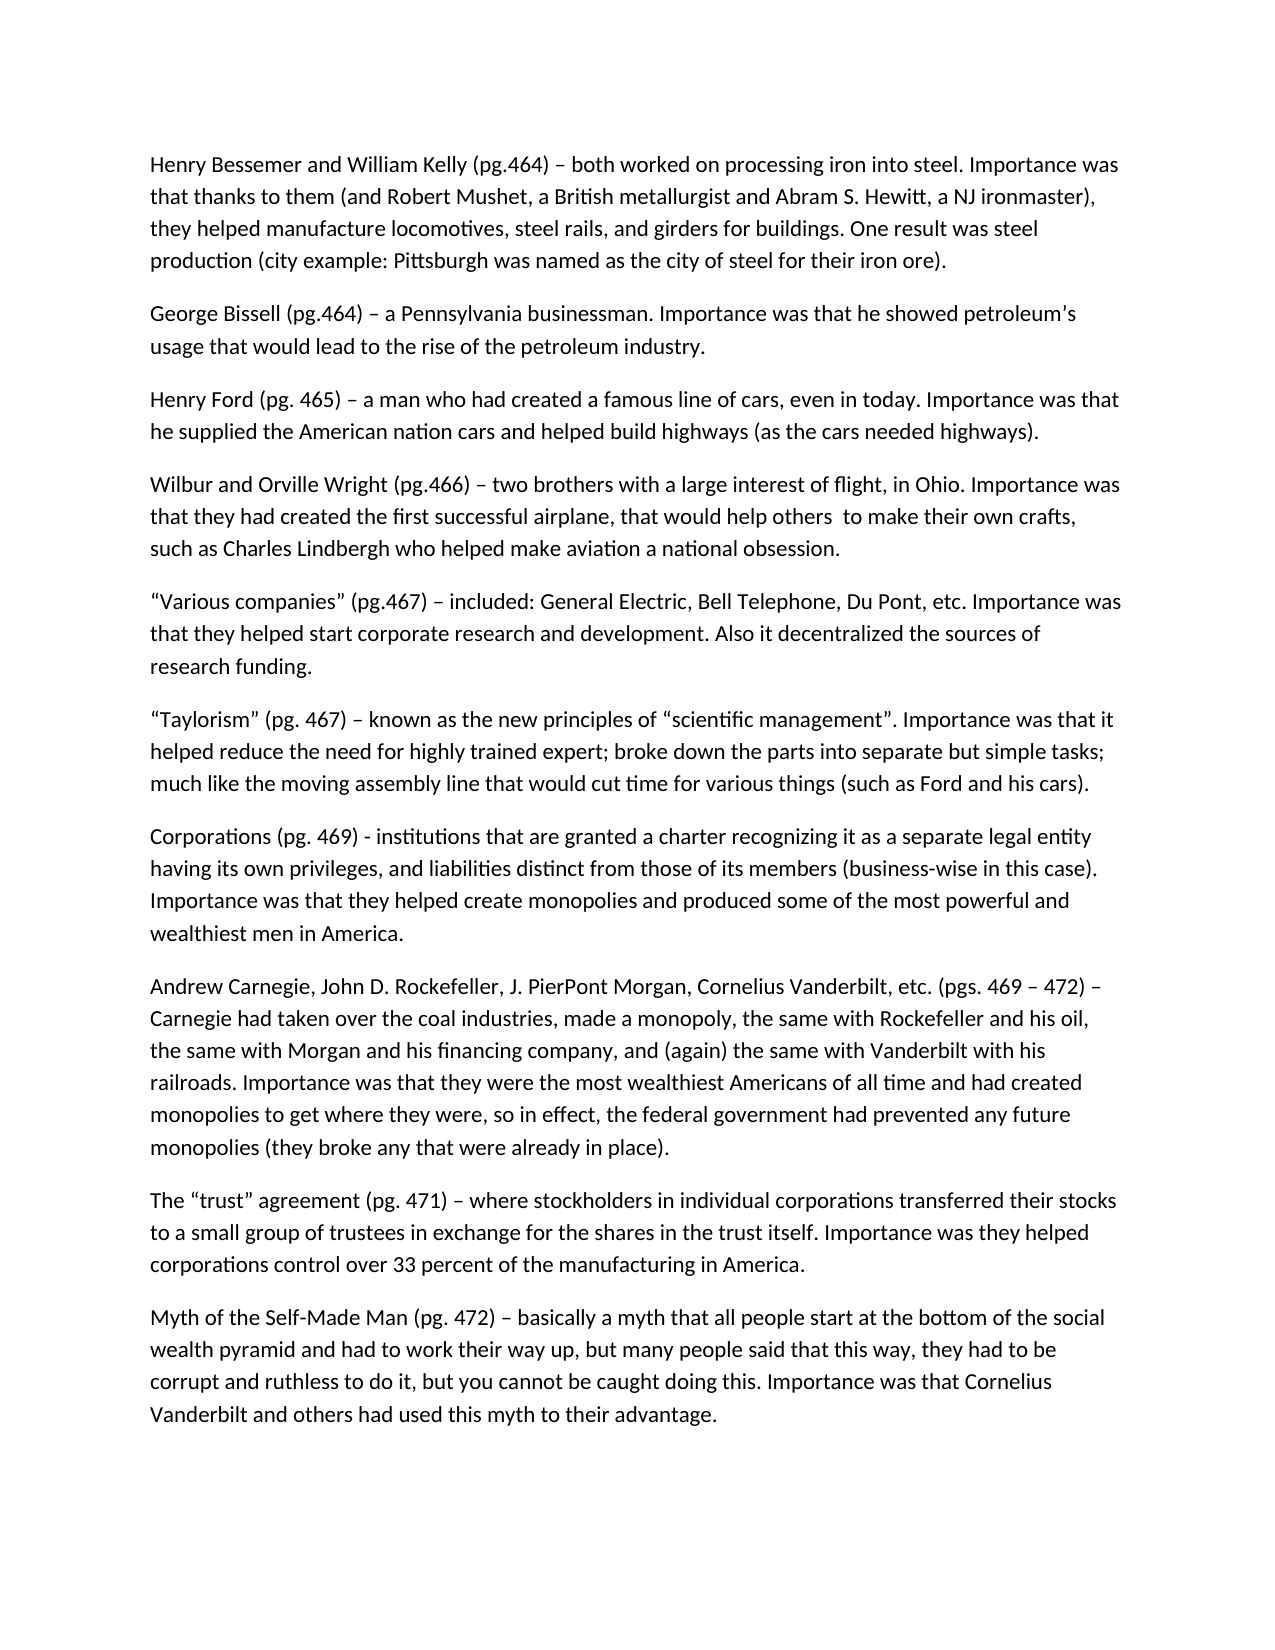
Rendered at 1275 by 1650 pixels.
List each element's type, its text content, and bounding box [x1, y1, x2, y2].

text Myth of the Self-Made Man (pg. 472) – basically a myth that all people start at the bottom of the social wealth pyramid and had to work their way up, but many people said that this way, they had to be corrupt and ruthless to do it, but you cannot be caught doing this. Importance was that Cornelius Vanderbilt and others had used this myth to their advantage. [150, 1303, 1125, 1428]
text George Bissell (pg.464) – a Pennsylvania businessman. Importance was that he showed petroleum’s usage that would lead to the rise of the petroleum industry. [150, 299, 1125, 360]
text The “trust” agreement (pg. 471) – where stockholders in individual corporations transferred their stocks to a small group of trustees in exchange for the shares in the trust itself. Importance was they helped corporations control over 33 percent of the manufacturing in America. [150, 1186, 1125, 1278]
text “Taylorism” (pg. 467) – known as the new principles of “scientific management”. Importance was that it helped reduce the need for highly trained expert; broke down the parts into separate but simple tasks; much like the moving assembly line that would cut time for various things (such as Ford and his cars). [150, 705, 1125, 797]
text Henry Ford (pg. 465) – a man who had created a famous line of cars, even in today. Importance was that he supplied the American nation cars and helped build highways (as the cars needed highways). [150, 385, 1125, 445]
text Corporations (pg. 469) - institutions that are granted a charter recognizing it as a separate legal entity having its own privileges, and liabilities distinct from those of its members (business-wise in this case). Importance was that they helped create monopolies and produced some of the most powerful and wealthiest men in America. [150, 822, 1125, 947]
text Henry Bessemer and William Kelly (pg.464) – both worked on processing iron into steel. Importance was that thanks to them (and Robert Mushet, a British metallurgist and Abram S. Hewitt, a NJ ironmaster), they helped manufacture locomotives, steel rails, and girders for buildings. One result was steel production (city example: Pittsburgh was named as the city of steel for their iron ore). [150, 150, 1125, 274]
text “Various companies” (pg.467) – included: General Electric, Bell Telephone, Du Pont, etc. Importance was that they helped start corporate research and development. Also it decentralized the sources of research funding. [150, 587, 1125, 680]
text Wilbur and Orville Wright (pg.466) – two brothers with a large interest of flight, in Ohio. Importance was that they had created the first successful airplane, that would help others to make their own crafts, such as Charles Lindbergh who helped make aviation a national obsession. [150, 470, 1125, 562]
text Andrew Carnegie, John D. Rockefeller, J. PierPont Morgan, Cornelius Vanderbilt, etc. (pgs. 469 – 472) – Carnegie had taken over the coal industries, made a monopoly, the same with Rockefeller and his oil, the same with Morgan and his financing company, and (again) the same with Vanderbilt with his railroads. Importance was that they were the most wealthiest Americans of all time and had created monopolies to get where they were, so in effect, the federal government had prevented any future monopolies (they broke any that were already in place). [150, 972, 1125, 1161]
